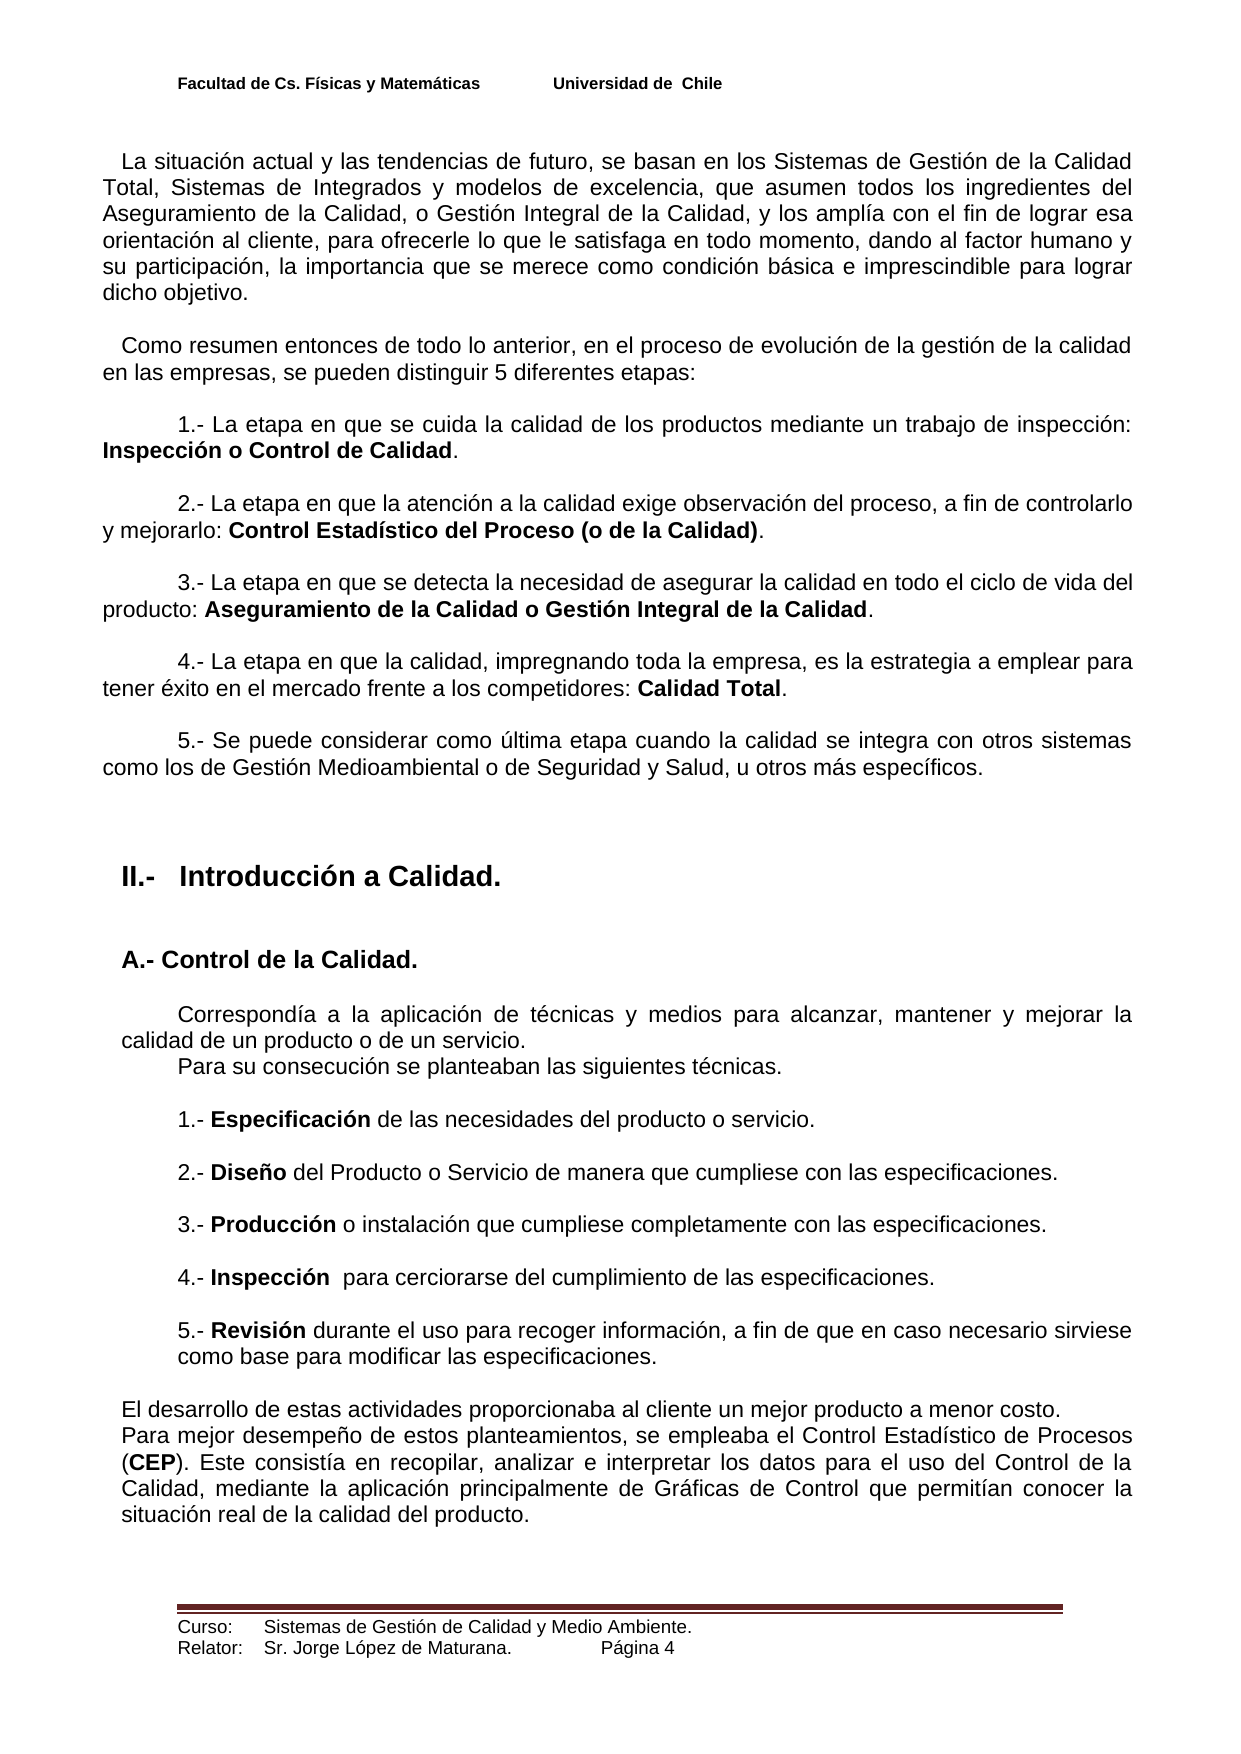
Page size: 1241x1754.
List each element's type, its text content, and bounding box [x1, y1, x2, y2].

text Correspondía a la aplicación de técnicas y medios para alcanzar, mantener y mejorar la calidad de un producto o de un servicio. [121, 1001, 1133, 1053]
text 1.- La etapa en que se cuida la calidad de los productos mediante un trabajo de inspección: Inspección o Control de Calidad. [102, 411, 1133, 464]
text Como resumen entonces de todo lo anterior, en el proceso de evolución de la gestión de la calidad en las empresas, se pueden distinguir 5 diferentes etapas: [102, 332, 1133, 385]
text 3.- La etapa en que se detecta la necesidad de asegurar la calidad en todo el ciclo de vida del producto: Aseguramiento de la Calidad o Gestión Integral de la Calidad. [102, 569, 1133, 622]
text 2.- La etapa en que la atención a la calidad exige observación del proceso, a fin de controlarlo y mejorarlo: Control Estadístico del Proceso (o de la Calidad). [102, 490, 1133, 543]
text 4.- La etapa en que la calidad, impregnando toda la empresa, es la estrategia a emplear para tener éxito en el mercado frente a los competidores: Calidad Total. [102, 648, 1133, 701]
text 5.- Se puede considerar como última etapa cuando la calidad se integra con otros sistemas como los de Gestión Medioambiental o de Seguridad y Salud, u otros más específicos. [102, 727, 1133, 780]
text Para mejor desempeño de estos planteamientos, se empleaba el Control Estadístico de Procesos (CEP). Este consistía en recopilar, analizar e interpretar los datos para el uso del Control de la Calidad, mediante la aplicación principalmente de Gráficas de Control que permitían conocer la situación real de la calidad del producto. [121, 1422, 1133, 1528]
text 4.- Inspección para cerciorarse del cumplimiento de las especificaciones. [177, 1264, 1133, 1290]
text 5.- Revisión durante el uso para recoger información, a fin de que en caso necesario sirviese como base para modificar las especificaciones. [177, 1317, 1133, 1369]
text El desarrollo de estas actividades proporcionaba al cliente un mejor producto a menor costo. [121, 1396, 1133, 1422]
text II.- Introducción a Calidad. [102, 859, 1133, 893]
text La situación actual y las tendencias de futuro, se basan en los Sistemas de Gestión de la Calidad Total, Sistemas de Integrados y modelos de excelencia, que asumen todos los ingredientes del Aseguramiento de la Calidad, o Gestión Integral de la Calidad, y los amplía con el fin de lograr esa orientación al cliente, para ofrecerle lo que le satisfaga en todo momento, dando al factor humano y su participación, la importancia que se merece como condición básica e imprescindible para lograr dicho objetivo. [102, 148, 1133, 306]
text 1.- Especificación de las necesidades del producto o servicio. [177, 1106, 1133, 1132]
text A.- Control de la Calidad. [121, 945, 1133, 974]
text 2.- Diseño del Producto o Servicio de manera que cumpliese con las especificaciones. [177, 1159, 1133, 1185]
text Para su consecución se planteaban las siguientes técnicas. [121, 1053, 1133, 1079]
text 3.- Producción o instalación que cumpliese completamente con las especificaciones. [177, 1211, 1133, 1238]
